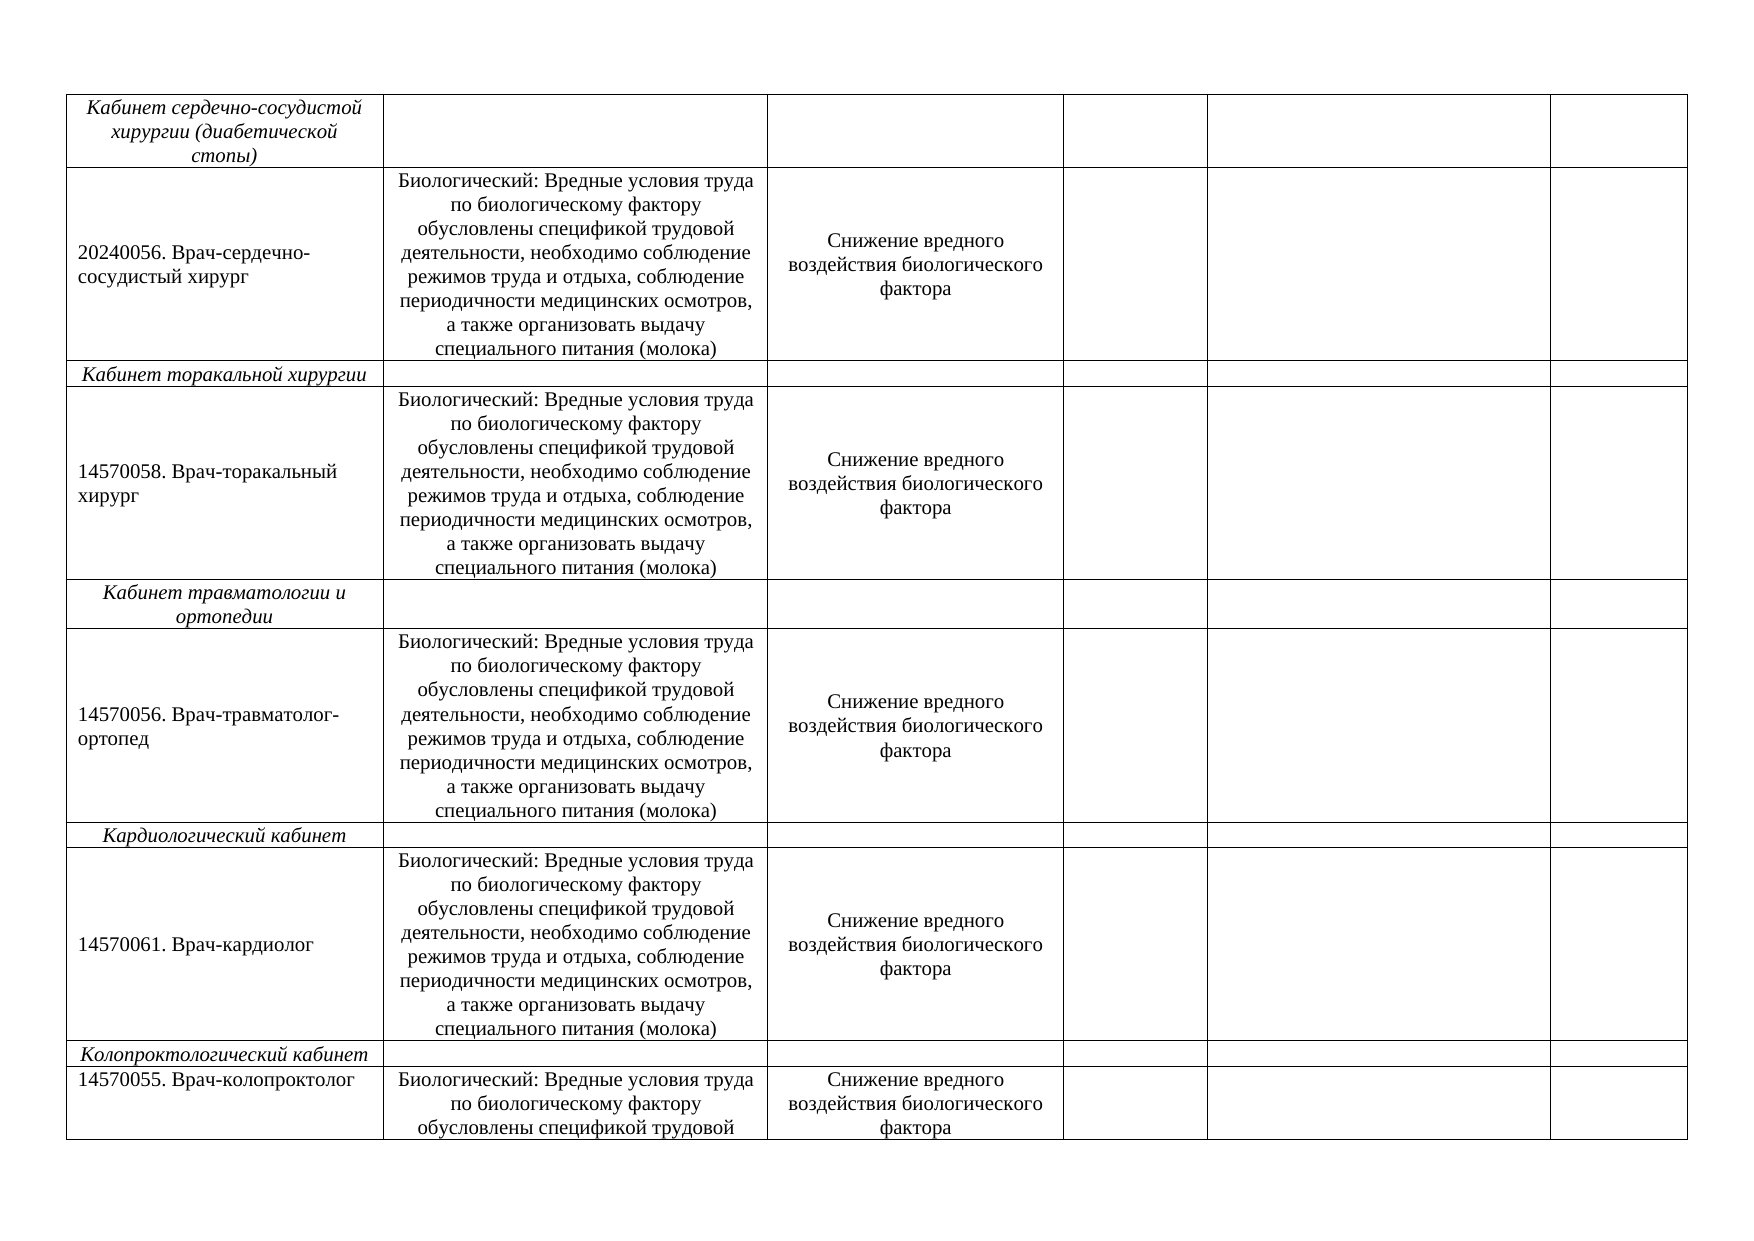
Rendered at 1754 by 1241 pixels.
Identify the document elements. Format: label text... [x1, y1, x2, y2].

table_cell Снижение вредного воздействия биологического фактора [768, 848, 1063, 1040]
table_cell [1208, 361, 1550, 386]
table_cell [1064, 629, 1207, 822]
table_cell Кабинет травматологии и ортопедии [67, 580, 383, 628]
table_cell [67, 1067, 383, 1139]
table_cell [768, 580, 1063, 628]
table_cell Снижение вредного воздействия биологического фактора [768, 629, 1063, 822]
table_cell [1208, 1041, 1550, 1066]
table_cell [1064, 823, 1207, 847]
table_cell [1551, 823, 1687, 847]
table_cell [384, 361, 767, 386]
table_cell [1064, 1067, 1207, 1139]
table_cell [1551, 848, 1687, 1040]
table_cell [1551, 95, 1687, 167]
table_cell [1208, 848, 1550, 1040]
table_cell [384, 168, 767, 360]
table_cell [1208, 629, 1550, 822]
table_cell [768, 1067, 1063, 1139]
table_cell [1064, 95, 1207, 167]
table_cell [1551, 580, 1687, 628]
table_cell 14570058. Врач-торакальный хирург [67, 387, 383, 579]
table_cell [768, 361, 1063, 386]
table_cell [1551, 387, 1687, 579]
table_cell [384, 1041, 767, 1066]
table_cell [1208, 95, 1550, 167]
table_cell [768, 1041, 1063, 1066]
table_cell [1208, 823, 1550, 847]
table_cell [1064, 387, 1207, 579]
table_cell [1551, 629, 1687, 822]
table_cell [1208, 387, 1550, 579]
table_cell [768, 168, 1063, 360]
table_cell [384, 823, 767, 847]
table_cell [1064, 580, 1207, 628]
table_cell [1551, 361, 1687, 386]
table_cell [1208, 580, 1550, 628]
table_cell [1208, 1067, 1550, 1139]
table_cell Кабинет торакальной хирургии [67, 361, 383, 386]
table_cell Снижение вредного воздействия биологического фактора [768, 387, 1063, 579]
table_cell [1064, 848, 1207, 1040]
table_cell 14570056. Врач-травматолог-ортопед [67, 629, 383, 822]
table_cell [768, 95, 1063, 167]
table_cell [384, 1067, 767, 1139]
table_cell [1551, 1041, 1687, 1066]
table_cell [1551, 168, 1687, 360]
table_cell [1064, 361, 1207, 386]
table_cell [1551, 1067, 1687, 1139]
table_cell Кардиологический кабинет [67, 823, 383, 847]
table_cell [384, 95, 767, 167]
table_cell [1064, 1041, 1207, 1066]
table_cell [384, 580, 767, 628]
table_cell [768, 823, 1063, 847]
table_cell Кабинет сердечно-сосудистой хирургии (диабетической стопы) [67, 95, 383, 167]
table_cell Колопроктологический кабинет [67, 1041, 383, 1066]
table_cell [1064, 168, 1207, 360]
table_cell 20240056. Врач-сердечно-сосудистый хирург [67, 168, 383, 360]
table_cell [1208, 168, 1550, 360]
table_cell 14570061. Врач-кардиолог [67, 848, 383, 1040]
